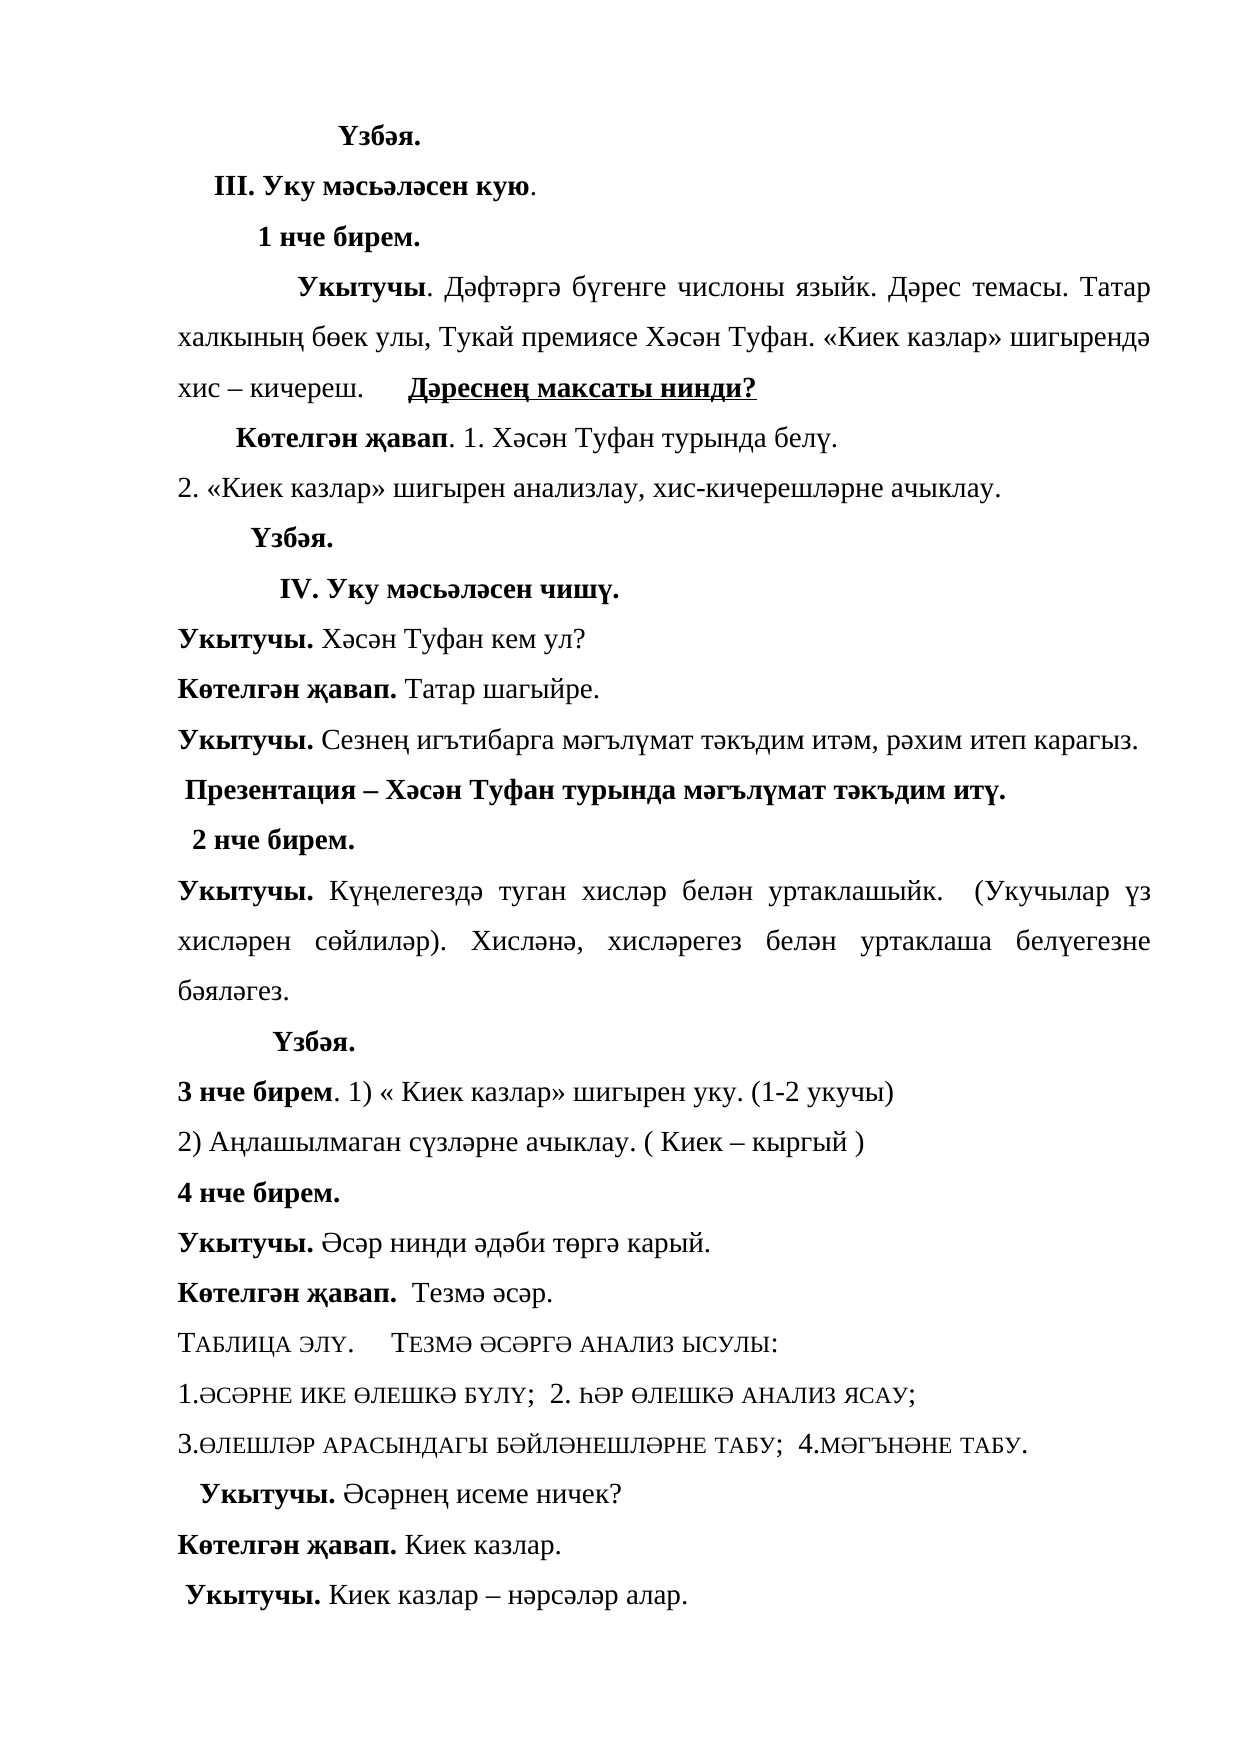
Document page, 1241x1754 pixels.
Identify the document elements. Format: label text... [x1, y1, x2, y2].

text Көтелгән җавап. Киек казлар. [177, 1527, 1152, 1560]
text 4 нче бирем. [177, 1175, 1152, 1208]
text 3.өлешләр арасындагы бәйләнешләрне табу; 4.мәгънәне табу. [177, 1426, 1152, 1460]
text Укытучы. Хәсән Туфан кем ул? [177, 621, 1152, 655]
text 2) Аңлашылмаган сүзләрне ачыклау. ( Киек – кыргый ) [177, 1124, 1152, 1158]
text Көтелгән җавап. Татар шагыйре. [177, 672, 1152, 705]
text 1.әсәрне ике өлешкә бүлү; 2. һәр өлешкә анализ ясау; [177, 1376, 1152, 1409]
text Презентация – Хәсән Туфан турында мәгълүмат тәкъдим итү. [177, 772, 1152, 806]
text Укытучы. Әсәр нинди әдәби төргә карый. [177, 1225, 1152, 1258]
text Таблица элү. Тезмә әсәргә анализ ысулы: [177, 1326, 1152, 1359]
text Үзбәя. [177, 1024, 1152, 1057]
text Укытучы. Әсәрнең исеме ничек? [177, 1477, 1152, 1510]
text Көтелгән җавап. Тезмә әсәр. [177, 1275, 1152, 1309]
text 2. «Киек казлар» шигырен анализлау, хис-кичерешләрне ачыклау. [177, 470, 1152, 504]
text Көтелгән җавап. 1. Хәсән Туфан турында белү. [177, 420, 1152, 453]
text Үзбәя. [177, 118, 1152, 152]
text 1 нче бирем. [177, 219, 1152, 252]
text Үзбәя. [177, 521, 1152, 554]
text IV. Уку мәсьәләсен чишү. [177, 571, 1152, 604]
text III. Уку мәсьәләсен кую. [177, 168, 1152, 202]
text 3 нче бирем. 1) « Киек казлар» шигырен уку. (1-2 укучы) [177, 1074, 1152, 1108]
text Укытучы. Киек казлар – нәрсәләр алар. [177, 1577, 1152, 1611]
text Укытучы. Күңелегездә туган хисләр белән уртаклашыйк. (Укучылар үз хисләрен сөйлиләр). Хисләнә, хисләрегез белән уртаклаша белүегезне бәяләгез. [177, 873, 1152, 1007]
text Укытучы. Дәфтәргә бүгенге числоны языйк. Дәрес темасы. Татар халкының бөек улы, Тукай премиясе Хәсән Туфан. «Киек казлар» шигырендә хис – кичереш. Дәреснең максаты нинди? [177, 269, 1152, 403]
text Укытучы. Сезнең игътибарга мәгълүмат тәкъдим итәм, рәхим итеп карагыз. [177, 722, 1152, 755]
text 2 нче бирем. [177, 822, 1152, 856]
